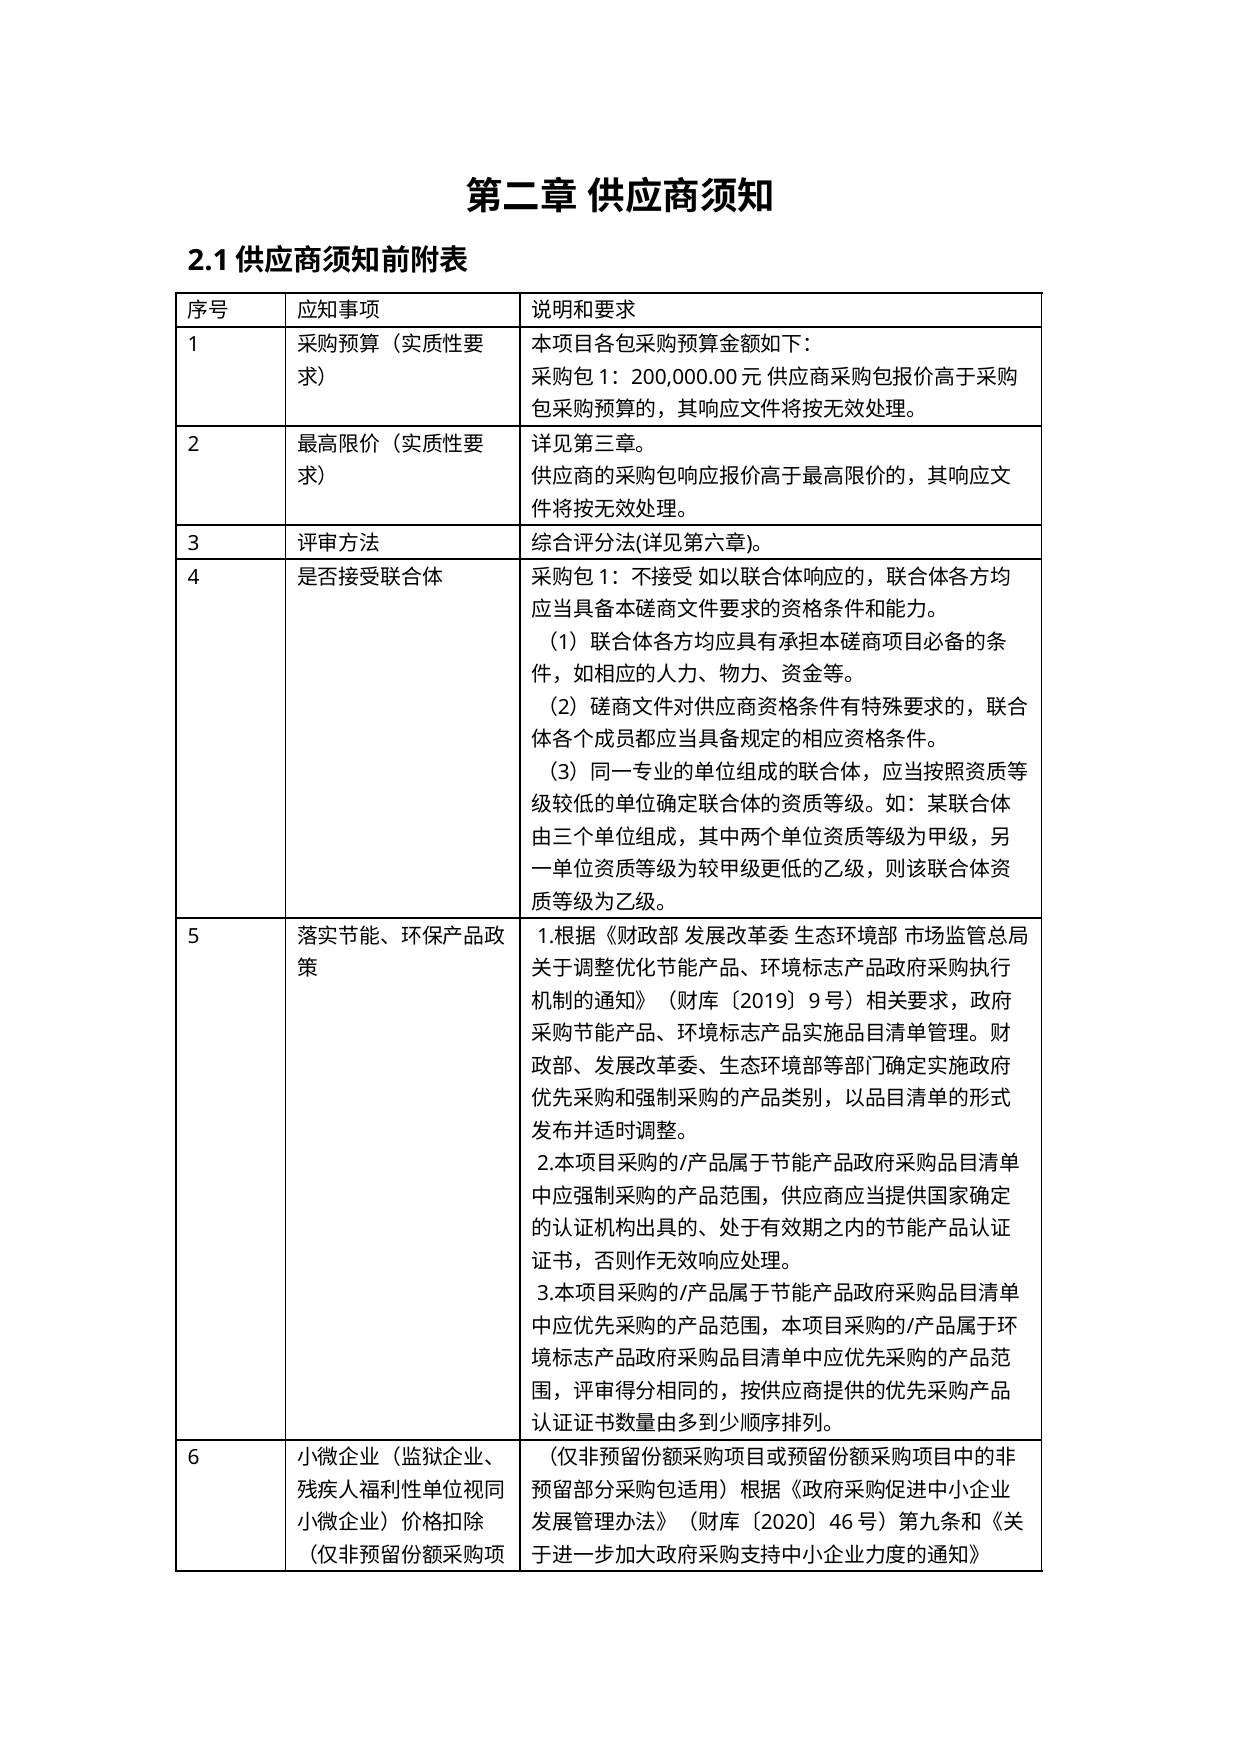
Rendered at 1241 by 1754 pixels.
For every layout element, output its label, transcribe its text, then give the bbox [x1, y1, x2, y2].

table_cell 6 [177, 1441, 285, 1570]
table_cell 详见第三章。 供应商的采购包响应报价高于最高限价的，其响应文件将按无效处理。 [521, 427, 1041, 524]
table_header 说明和要求 [521, 294, 1041, 326]
text 2.1供应商须知前附表 [187, 227, 1053, 292]
table_cell 评审方法 [286, 526, 519, 558]
table_cell 落实节能、环保产品政策 [286, 919, 519, 1439]
table_cell 2 [177, 427, 285, 524]
table_cell 采购包1：不接受 如以联合体响应的，联合体各方均应当具备本磋商文件要求的资格条件和能力。 （1）联合体各方均应具有承担本磋商项目必备的条件，如相应的人力、物力、资金等。 （2）磋商文件对供应商资格条件有特殊要求的，联合体各个成员都应当具备规定的相应资格条件。 （3）同一专业的单位组成的联合体，应当按照资质等级较低的单位确定联合体的资质等级。如：某联合体由三个单位组成，其中两个单位资质等级为甲级，另一单位资质等级为较甲级更低的乙级，则该联合体资质等级为乙级。 [521, 560, 1041, 917]
text 第二章 供应商须知 [187, 162, 1053, 227]
table_cell 1.根据《财政部 发展改革委 生态环境部 市场监管总局关于调整优化节能产品、环境标志产品政府采购执行机制的通知》（财库〔2019〕9号）相关要求，政府采购节能产品、环境标志产品实施品目清单管理。财政部、发展改革委、生态环境部等部门确定实施政府优先采购和强制采购的产品类别，以品目清单的形式发布并适时调整。 2.本项目采购的/产品属于节能产品政府采购品目清单中应强制采购的产品范围，供应商应当提供国家确定的认证机构出具的、处于有效期之内的节能产品认证证书，否则作无效响应处理。 3.本项目采购的/产品属于节能产品政府采购品目清单中应优先采购的产品范围，本项目采购的/产品属于环境标志产品政府采购品目清单中应优先采购的产品范围，评审得分相同的，按供应商提供的优先采购产品认证证书数量由多到少顺序排列。 [521, 919, 1041, 1439]
table_cell 4 [177, 560, 285, 917]
table_cell 1 [177, 328, 285, 425]
table_cell 3 [177, 526, 285, 558]
table_header 应知事项 [286, 294, 519, 326]
table_cell 是否接受联合体 [286, 560, 519, 917]
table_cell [286, 1441, 519, 1570]
table_cell 5 [177, 919, 285, 1439]
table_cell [521, 1441, 1041, 1570]
table_cell 最高限价（实质性要求） [286, 427, 519, 524]
table_cell 采购预算（实质性要求） [286, 328, 519, 425]
table_cell 本项目各包采购预算金额如下： 采购包1：200,000.00元 供应商采购包报价高于采购包采购预算的，其响应文件将按无效处理。 [521, 328, 1041, 425]
table_header 序号 [177, 294, 285, 326]
table_cell 综合评分法(详见第六章)。 [521, 526, 1041, 558]
